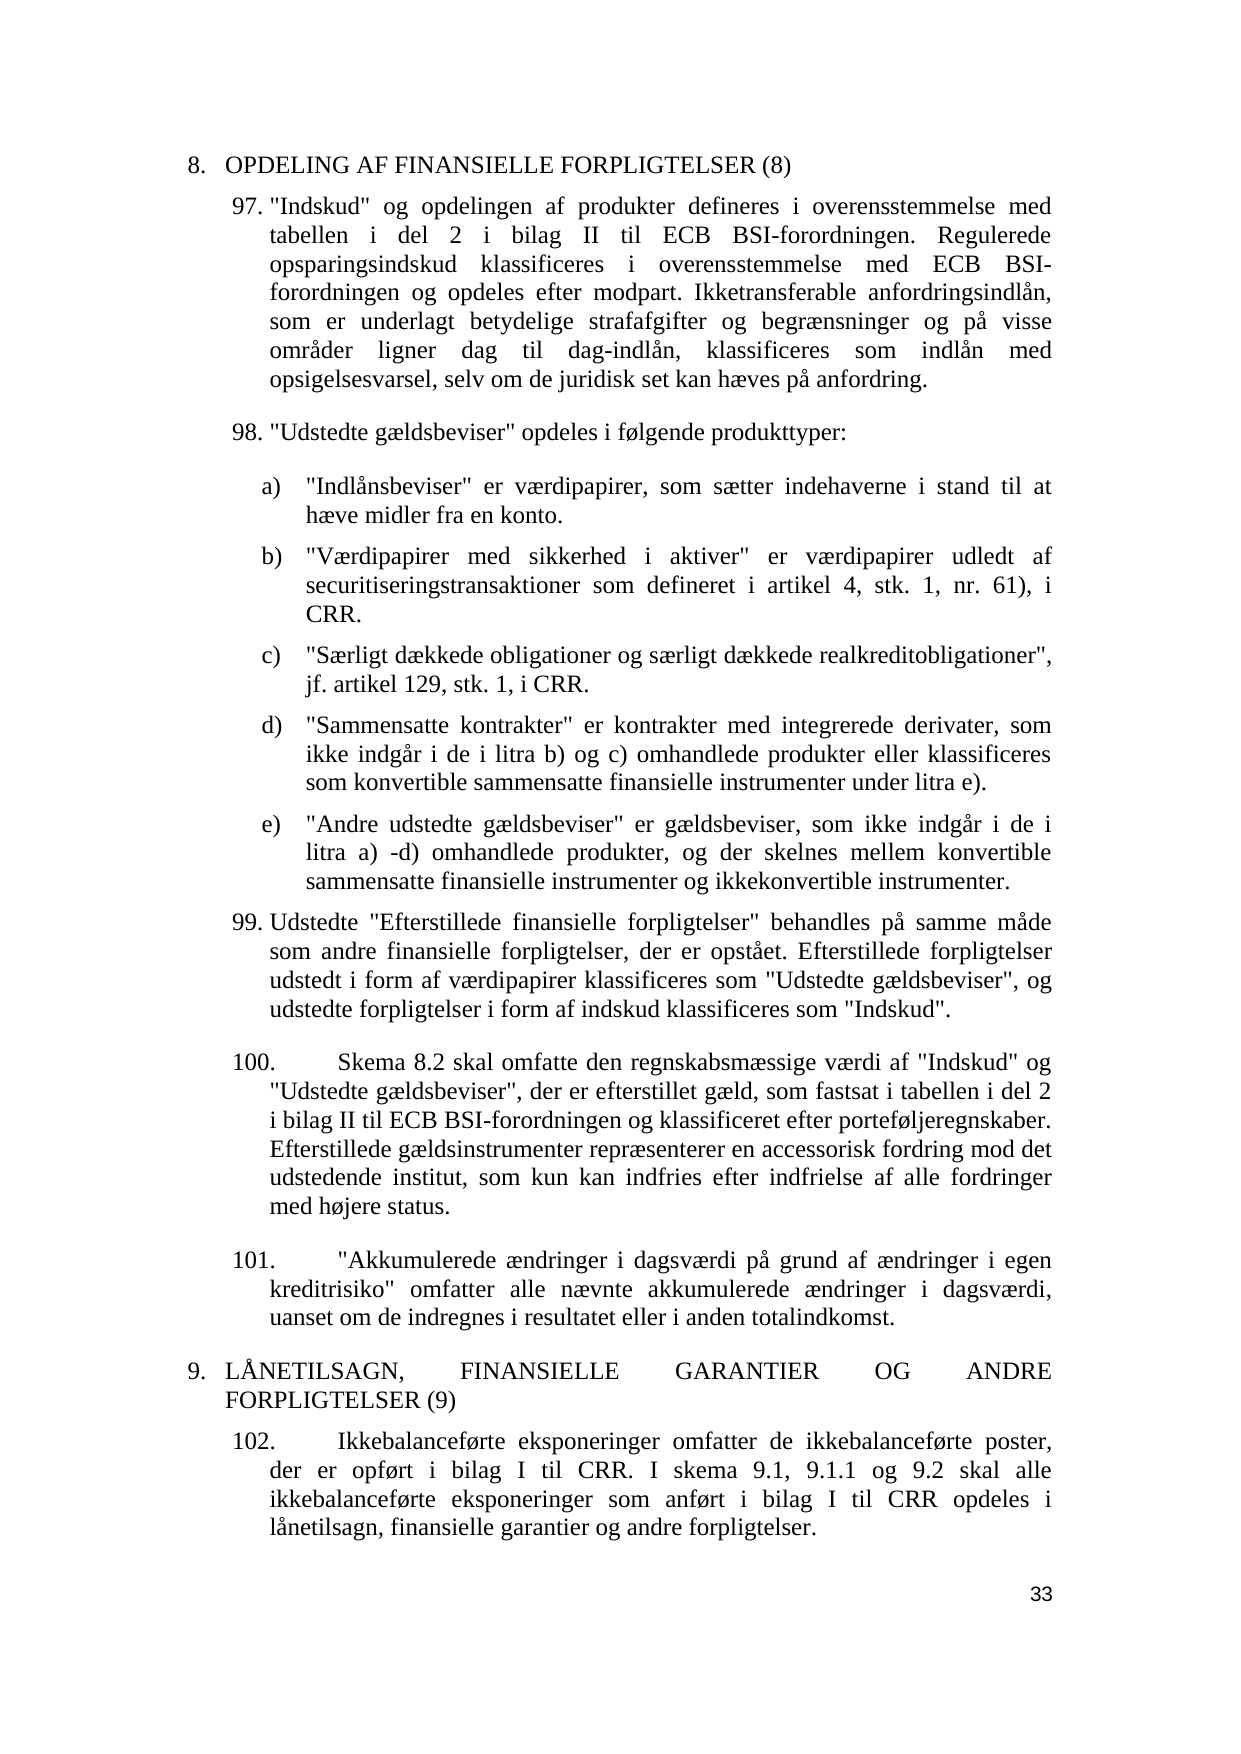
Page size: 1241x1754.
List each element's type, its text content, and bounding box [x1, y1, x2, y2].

text "Indskud" og opdelingen af produkter defineres i overensstemmelse med tabellen i del 2 i bilag II til ECB BSI-forordningen. Regulerede opsparingsindskud klassificeres i overensstemmelse med ECB BSI-forordningen og opdeles efter modpart. Ikketransferable anfordringsindlån, som er underlagt betydelige strafafgifter og begrænsninger og på visse områder ligner dag til dag-indlån, klassificeres som indlån med opsigelsesvarsel, selv om de juridisk set kan hæves på anfordring. [232, 191, 1053, 392]
list "Indlånsbeviser" er værdipapirer, som sætter indehaverne i stand til at hæve midler fra en konto. [261, 471, 1053, 529]
text "Udstedte gældsbeviser" opdeles i følgende produkttyper: [232, 417, 1053, 446]
list "Sammensatte kontrakter" er kontrakter med integrerede derivater, som ikke indgår i de i litra b) og c) omhandlede produkter eller klassificeres som konvertible sammensatte finansielle instrumenter under litra e). [261, 710, 1053, 796]
text Skema 8.2 skal omfatte den regnskabsmæssige værdi af "Indskud" og "Udstedte gældsbeviser", der er efterstillet gæld, som fastsat i tabellen i del 2 i bilag II til ECB BSI-forordningen og klassificeret efter porteføljeregnskaber. Efterstillede gældsinstrumenter repræsenterer en accessorisk fordring mod det udstedende institut, som kun kan indfries efter indfrielse af alle fordringer med højere status. [232, 1047, 1053, 1220]
subtitle Opdeling af finansielle forpligtelser (8) [187, 150, 1053, 179]
subtitle Lånetilsagn, finansielle garantier og andre forpligtelser (9) [187, 1356, 1053, 1414]
text Udstedte "Efterstillede finansielle forpligtelser" behandles på samme måde som andre finansielle forpligtelser, der er opstået. Efterstillede forpligtelser udstedt i form af værdipapirer klassificeres som "Udstedte gældsbeviser", og udstedte forpligtelser i form af indskud klassificeres som "Indskud". [232, 907, 1053, 1022]
list "Andre udstedte gældsbeviser" er gældsbeviser, som ikke indgår i de i litra a) -d) omhandlede produkter, og der skelnes mellem konvertible sammensatte finansielle instrumenter og ikkekonvertible instrumenter. [261, 809, 1053, 895]
list "Særligt dækkede obligationer og særligt dækkede realkreditobligationer", jf. artikel 129, stk. 1, i CRR. [261, 640, 1053, 697]
list "Værdipapirer med sikkerhed i aktiver" er værdipapirer udledt af securitiseringstransaktioner som defineret i artikel 4, stk. 1, nr. 61), i CRR. [261, 541, 1053, 627]
text "Akkumulerede ændringer i dagsværdi på grund af ændringer i egen kreditrisiko" omfatter alle nævnte akkumulerede ændringer i dagsværdi, uanset om de indregnes i resultatet eller i anden totalindkomst. [232, 1245, 1053, 1331]
text Ikkebalanceførte eksponeringer omfatter de ikkebalanceførte poster, der er opført i bilag I til CRR. I skema 9.1, 9.1.1 og 9.2 skal alle ikkebalanceførte eksponeringer som anført i bilag I til CRR opdeles i lånetilsagn, finansielle garantier og andre forpligtelser. [232, 1426, 1053, 1541]
